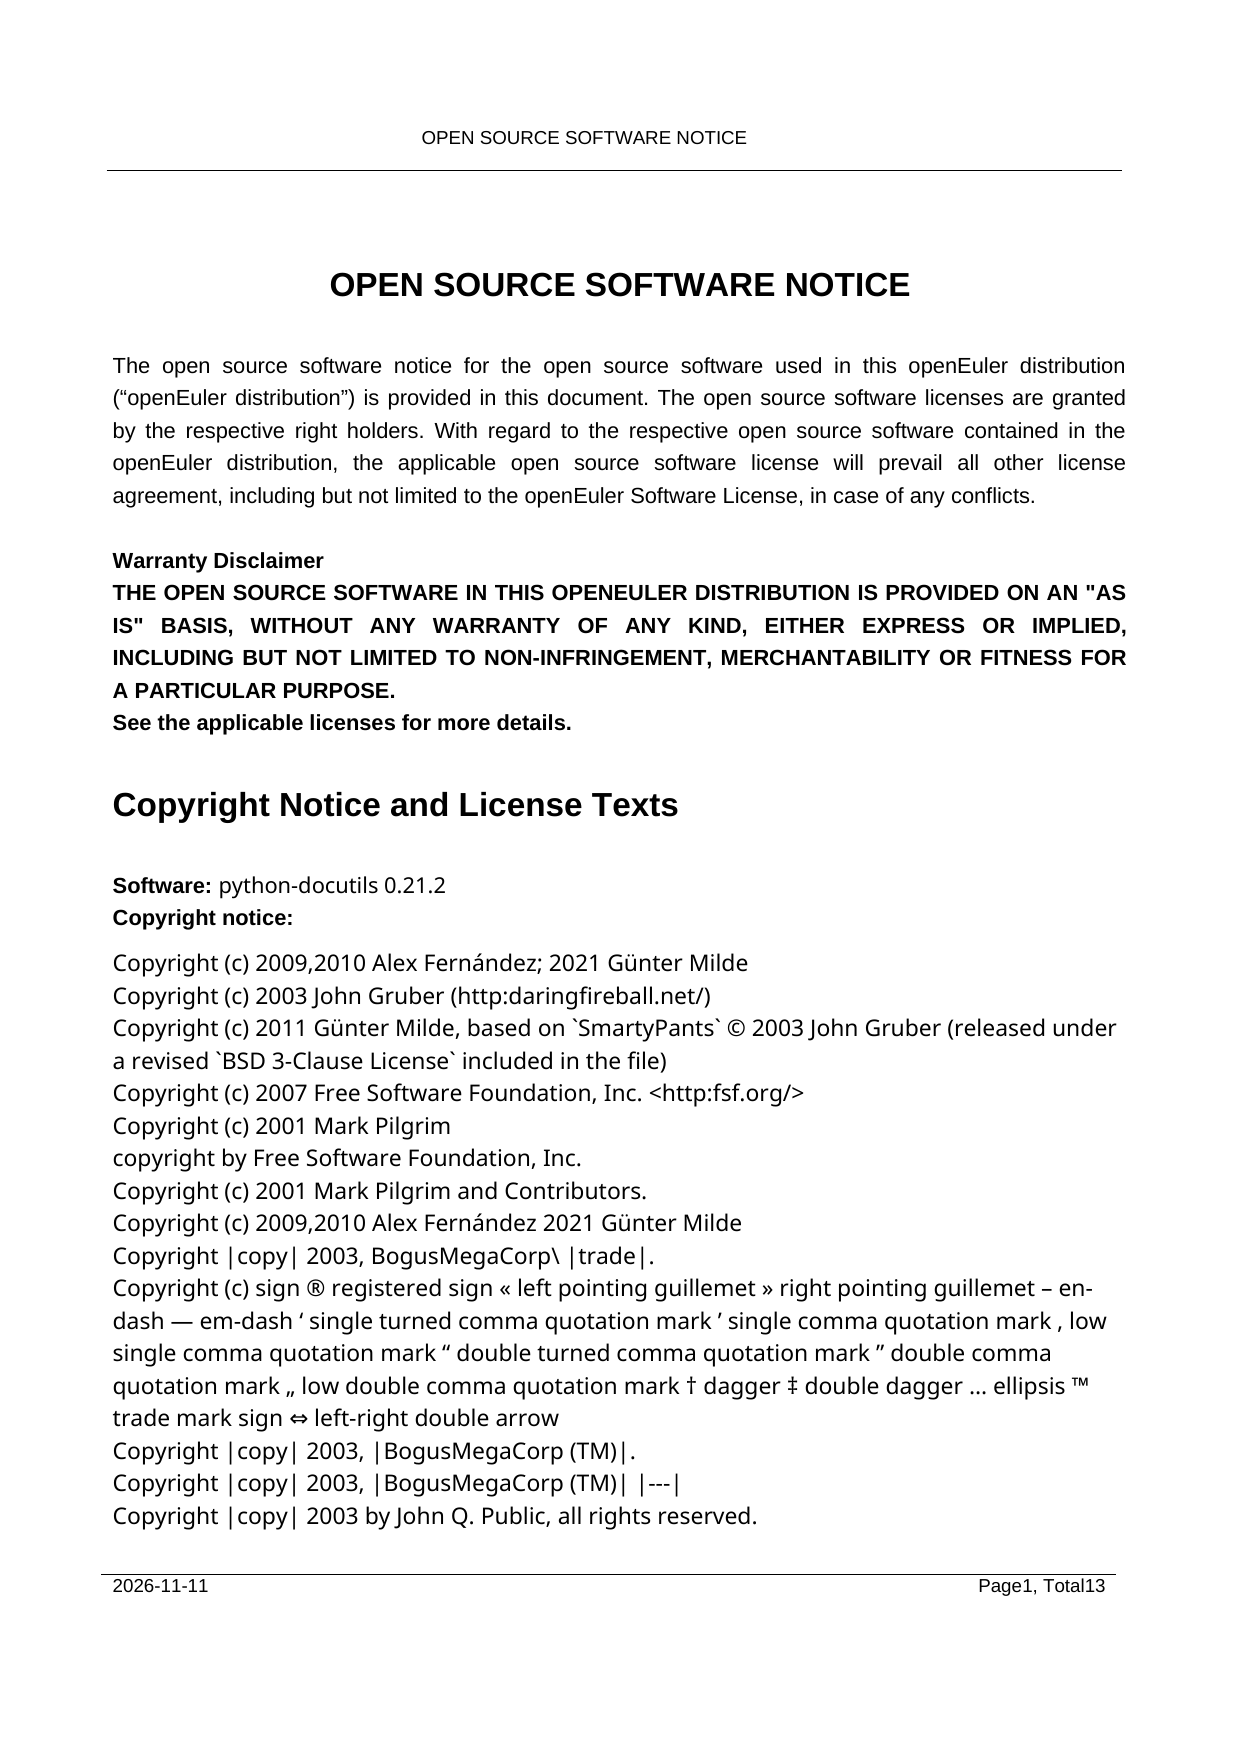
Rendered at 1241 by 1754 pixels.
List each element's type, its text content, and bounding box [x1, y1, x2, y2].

title Software: python-docutils 0.21.2 [112, 869, 1128, 901]
text Warranty Disclaimer [112, 544, 1128, 576]
text OPEN SOURCE SOFTWARE NOTICE [112, 251, 1128, 316]
text Copyright (c) 2009,2010 Alex Fernández; 2021 Günter Milde Copyright (c) 2003 John Gruber (http:daringfireball.net/) Copyright (c) 2011 Günter Milde, based on `SmartyPants` © 2003 John Gruber (released under a revised `BSD 3-Clause License` included in the file) Copyright (c) 2007 Free Software Foundation, Inc. <http:fsf.org/> Copyright (c) 2001 Mark Pilgrim copyright by Free Software Foundation, Inc. Copyright (c) 2001 Mark Pilgrim and Contributors. Copyright (c) 2009,2010 Alex Fernández 2021 Günter Milde Copyright |copy| 2003, BogusMegaCorp\ |trade|. Copyright (c) sign ® registered sign « left pointing guillemet » right pointing guillemet – en-dash — em-dash ‘ single turned comma quotation mark ’ single comma quotation mark ‚ low single comma quotation mark “ double turned comma quotation mark ” double comma quotation mark „ low double comma quotation mark † dagger ‡ double dagger … ellipsis ™ trade mark sign ⇔ left-right double arrow Copyright |copy| 2003, |BogusMegaCorp (TM)|. Copyright |copy| 2003, |BogusMegaCorp (TM)| |---| Copyright |copy| 2003 by John Q. Public, all rights reserved. [112, 947, 1128, 1564]
text Copyright Notice and License Texts [112, 771, 1128, 836]
text THE OPEN SOURCE SOFTWARE IN THIS OPENEULER DISTRIBUTION IS PROVIDED ON AN "AS IS" BASIS, WITHOUT ANY WARRANTY OF ANY KIND, EITHER EXPRESS OR IMPLIED, INCLUDING BUT NOT LIMITED TO NON-INFRINGEMENT, MERCHANTABILITY OR FITNESS FOR A PARTICULAR PURPOSE. See the applicable licenses for more details. [112, 576, 1128, 739]
text The open source software notice for the open source software used in this openEuler distribution (“openEuler distribution”) is provided in this document. The open source software licenses are granted by the respective right holders. With regard to the respective open source software contained in the openEuler distribution, the applicable open source software license will prevail all other license agreement, including but not limited to the openEuler Software License, in case of any conflicts. [112, 349, 1128, 511]
text Copyright notice: [112, 901, 1128, 934]
